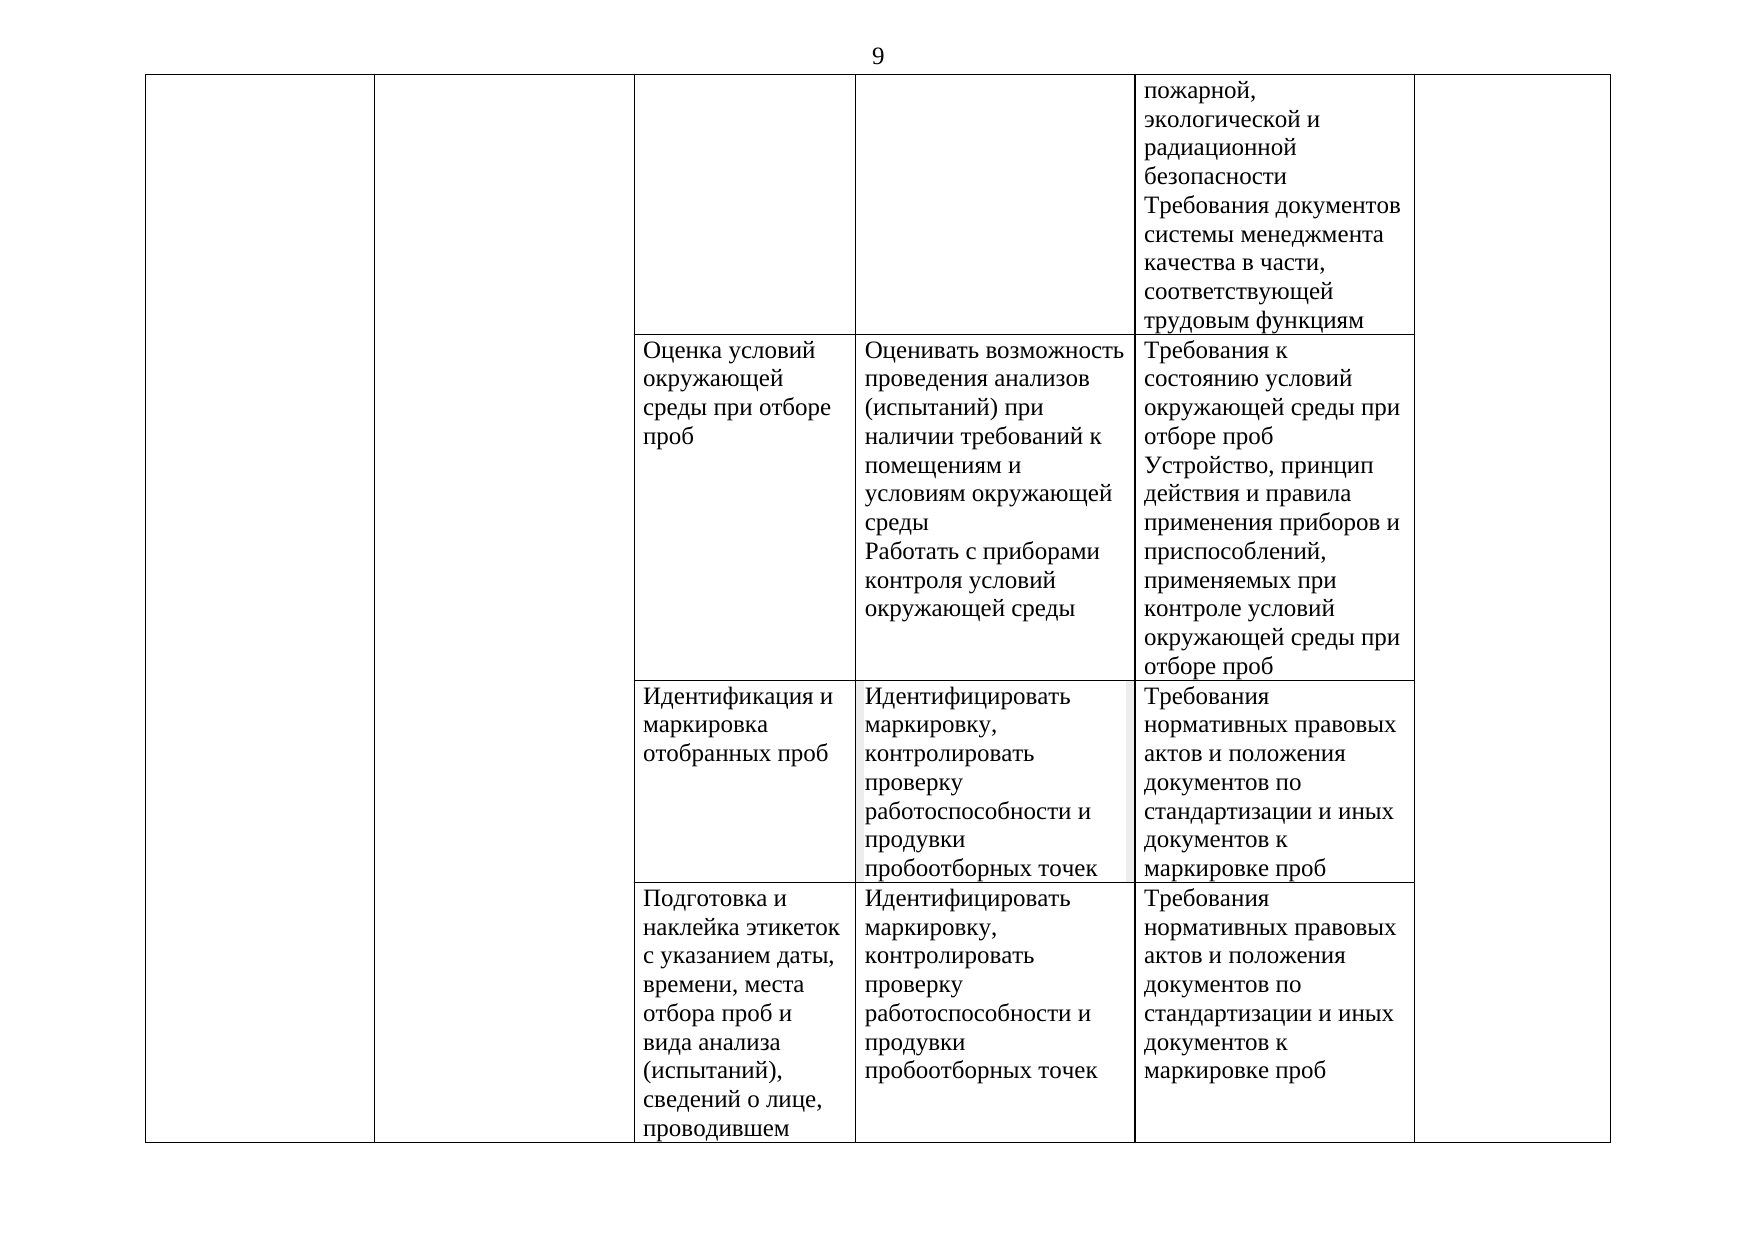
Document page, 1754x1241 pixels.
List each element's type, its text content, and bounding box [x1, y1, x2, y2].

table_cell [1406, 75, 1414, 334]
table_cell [1136, 883, 1414, 1142]
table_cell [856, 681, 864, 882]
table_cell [856, 75, 1134, 334]
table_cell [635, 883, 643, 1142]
table_cell Идентификация и маркировка отобранных проб [635, 681, 855, 882]
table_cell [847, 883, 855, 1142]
table_cell Оценка условий окружающей среды при отборе проб [635, 335, 855, 680]
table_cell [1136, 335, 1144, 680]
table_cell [856, 883, 1134, 1142]
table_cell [635, 75, 855, 334]
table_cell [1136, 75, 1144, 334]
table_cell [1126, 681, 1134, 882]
table_cell Оценивать возможность проведения анализов (испытаний) при наличии требований к помещениям и условиям окружающей среды Работать с приборами контроля условий окружающей среды [856, 335, 1134, 680]
table_cell Требования нормативных правовых актов и положения документов по стандартизации и иных документов к маркировке проб [1136, 681, 1414, 882]
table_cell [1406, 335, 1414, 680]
